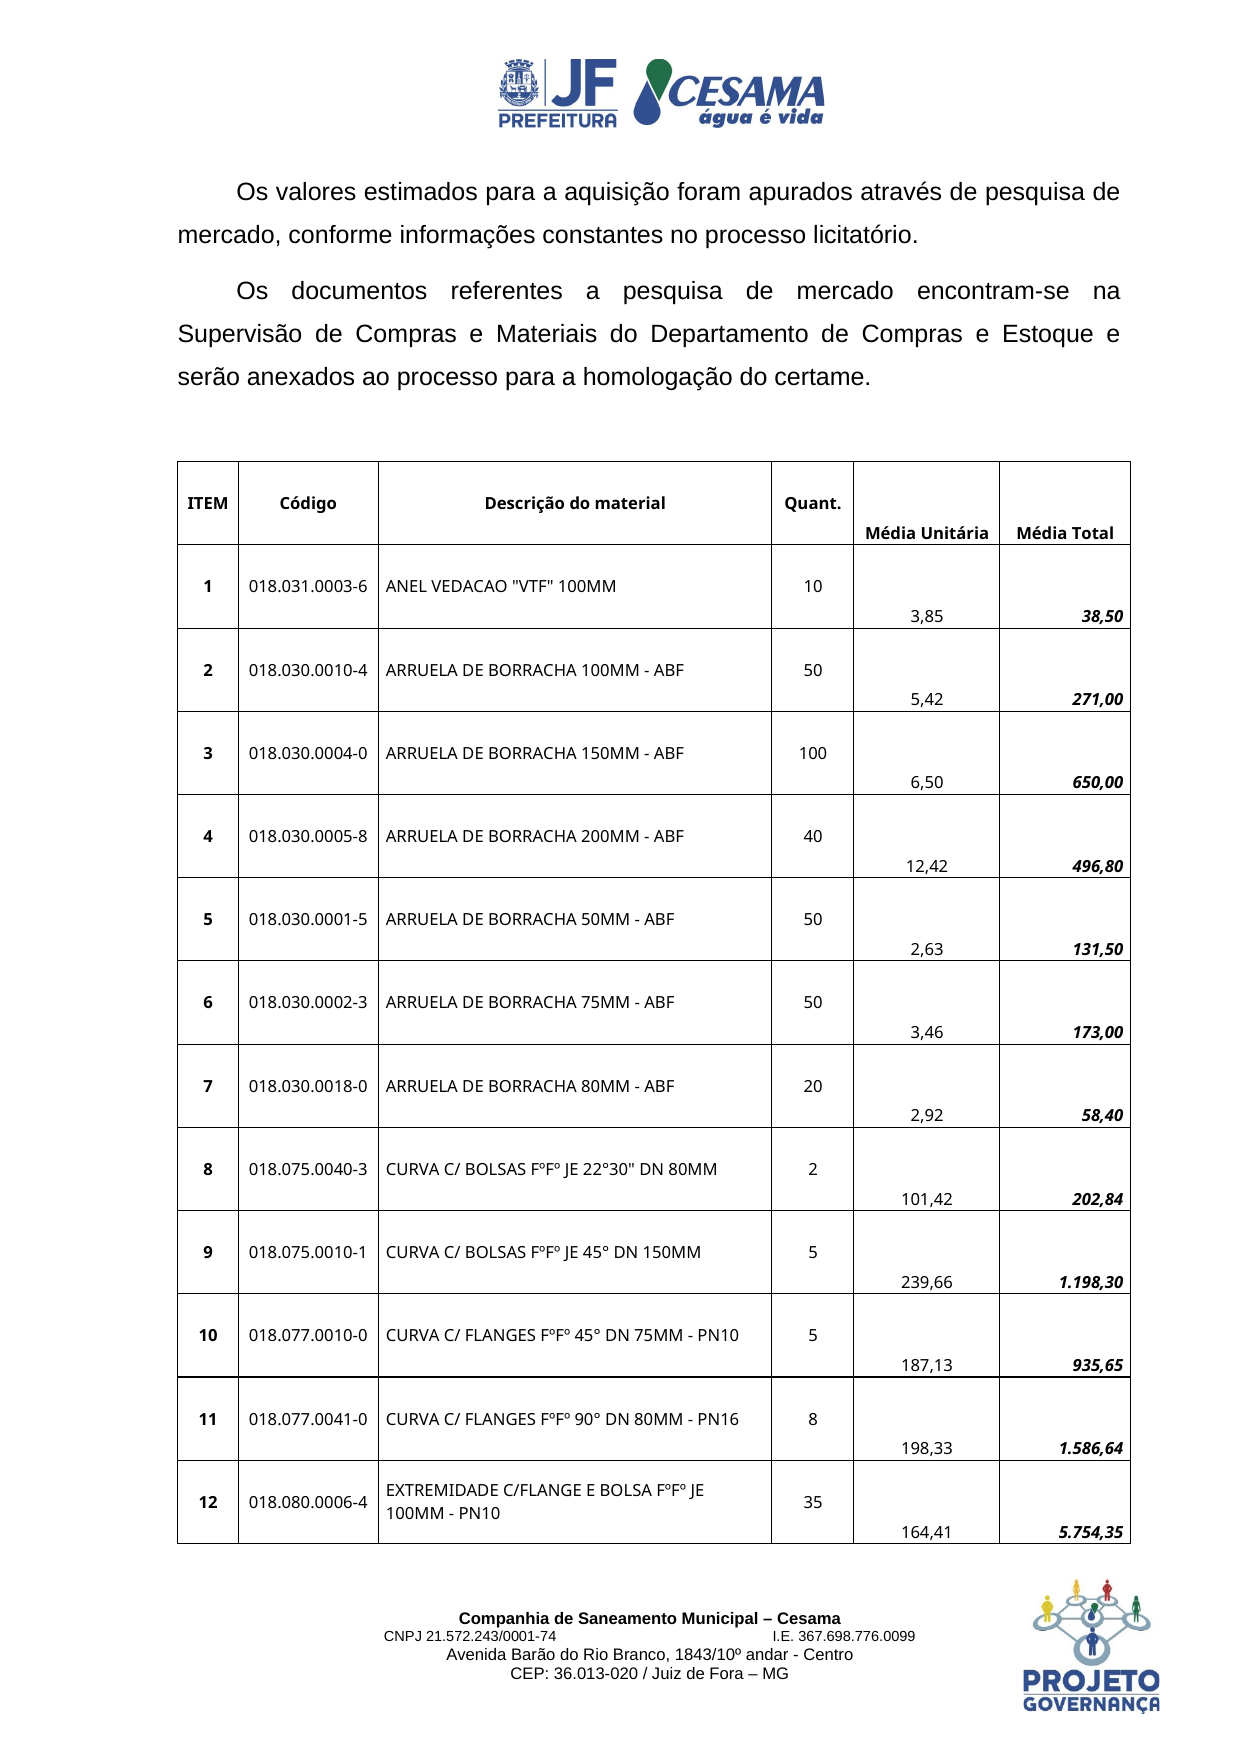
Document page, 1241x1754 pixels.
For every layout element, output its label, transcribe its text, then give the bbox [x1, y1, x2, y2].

table_cell 35 [772, 1461, 853, 1543]
table_cell 7 [178, 1045, 238, 1127]
table_cell 018.030.0010-4 [239, 629, 378, 711]
table_cell 935,65 [1000, 1294, 1130, 1376]
table_cell 018.030.0001-5 [239, 878, 378, 960]
table_cell ARRUELA DE BORRACHA 150MM - ABF [379, 712, 771, 794]
table_header Média Unitária [854, 462, 999, 544]
table_cell 5 [772, 1211, 853, 1293]
table_cell ARRUELA DE BORRACHA 80MM - ABF [379, 1045, 771, 1127]
table_cell 4 [178, 795, 238, 877]
table_cell 650,00 [1000, 712, 1130, 794]
table_cell 018.030.0004-0 [239, 712, 378, 794]
table_cell 2,92 [854, 1045, 999, 1127]
table_cell 1.586,64 [1000, 1378, 1130, 1460]
table_cell 12 [178, 1461, 238, 1543]
table_cell 239,66 [854, 1211, 999, 1293]
table_cell 018.030.0005-8 [239, 795, 378, 877]
table_cell 20 [772, 1045, 853, 1127]
table_cell 5.754,35 [1000, 1461, 1130, 1543]
table_cell CURVA C/ BOLSAS FºFº JE 22°30" DN 80MM [379, 1128, 771, 1210]
table_cell EXTREMIDADE C/FLANGE E BOLSA FºFº JE 100MM - PN10 [379, 1461, 771, 1543]
table_cell 5 [772, 1294, 853, 1376]
table_cell 018.075.0040-3 [239, 1128, 378, 1210]
table_header Quant. [772, 462, 853, 544]
table_cell 3,46 [854, 961, 999, 1043]
table_cell 5,42 [854, 629, 999, 711]
table_cell 5 [178, 878, 238, 960]
table_cell 018.031.0003-6 [239, 545, 378, 627]
table_cell 6,50 [854, 712, 999, 794]
table_cell 50 [772, 961, 853, 1043]
table_cell 018.077.0010-0 [239, 1294, 378, 1376]
table_cell CURVA C/ FLANGES FºFº 90° DN 80MM - PN16 [379, 1378, 771, 1460]
table_cell ARRUELA DE BORRACHA 50MM - ABF [379, 878, 771, 960]
table_cell CURVA C/ FLANGES FºFº 45° DN 75MM - PN10 [379, 1294, 771, 1376]
table_cell 58,40 [1000, 1045, 1130, 1127]
table_cell 8 [178, 1128, 238, 1210]
table_header ITEM [178, 462, 238, 544]
table_cell 202,84 [1000, 1128, 1130, 1210]
table_cell 173,00 [1000, 961, 1130, 1043]
table_cell CURVA C/ BOLSAS FºFº JE 45° DN 150MM [379, 1211, 771, 1293]
table_cell ANEL VEDACAO "VTF" 100MM [379, 545, 771, 627]
table_cell 11 [178, 1378, 238, 1460]
table_cell 2 [772, 1128, 853, 1210]
table_cell ARRUELA DE BORRACHA 75MM - ABF [379, 961, 771, 1043]
table_cell ARRUELA DE BORRACHA 200MM - ABF [379, 795, 771, 877]
table_cell 198,33 [854, 1378, 999, 1460]
table_header Código [239, 462, 378, 544]
table_cell 2,63 [854, 878, 999, 960]
text Os documentos referentes a pesquisa de mercado encontram-se na Supervisão de Compras e Materiais do Departamento de Compras e Estoque e serão anexados ao processo para a homologação do certame. [177, 276, 1122, 391]
table_cell 018.077.0041-0 [239, 1378, 378, 1460]
table_cell 40 [772, 795, 853, 877]
table_cell 018.075.0010-1 [239, 1211, 378, 1293]
table_cell 8 [772, 1378, 853, 1460]
table_cell 1 [178, 545, 238, 627]
table_cell 6 [178, 961, 238, 1043]
table_cell 3 [178, 712, 238, 794]
table_cell 131,50 [1000, 878, 1130, 960]
picture [497, 59, 825, 128]
table_cell 2 [178, 629, 238, 711]
picture [1023, 1579, 1160, 1714]
table_cell 496,80 [1000, 795, 1130, 877]
table_cell 50 [772, 629, 853, 711]
table_cell 018.030.0018-0 [239, 1045, 378, 1127]
table_cell 10 [178, 1294, 238, 1376]
table_cell 101,42 [854, 1128, 999, 1210]
table_cell 50 [772, 878, 853, 960]
table_cell 10 [772, 545, 853, 627]
table_cell 9 [178, 1211, 238, 1293]
table_cell 38,50 [1000, 545, 1130, 627]
table_cell ARRUELA DE BORRACHA 100MM - ABF [379, 629, 771, 711]
table_header Média Total [1000, 462, 1130, 544]
table_cell 12,42 [854, 795, 999, 877]
text Os valores estimados para a aquisição foram apurados através de pesquisa de mercado, conforme informações constantes no processo licitatório. [177, 177, 1122, 249]
table_cell 271,00 [1000, 629, 1130, 711]
table_cell 164,41 [854, 1461, 999, 1543]
table_cell 3,85 [854, 545, 999, 627]
table_cell 1.198,30 [1000, 1211, 1130, 1293]
table_cell 018.080.0006-4 [239, 1461, 378, 1543]
table_cell 018.030.0002-3 [239, 961, 378, 1043]
table_header Descrição do material [379, 462, 771, 544]
table_cell 187,13 [854, 1294, 999, 1376]
table_cell 100 [772, 712, 853, 794]
